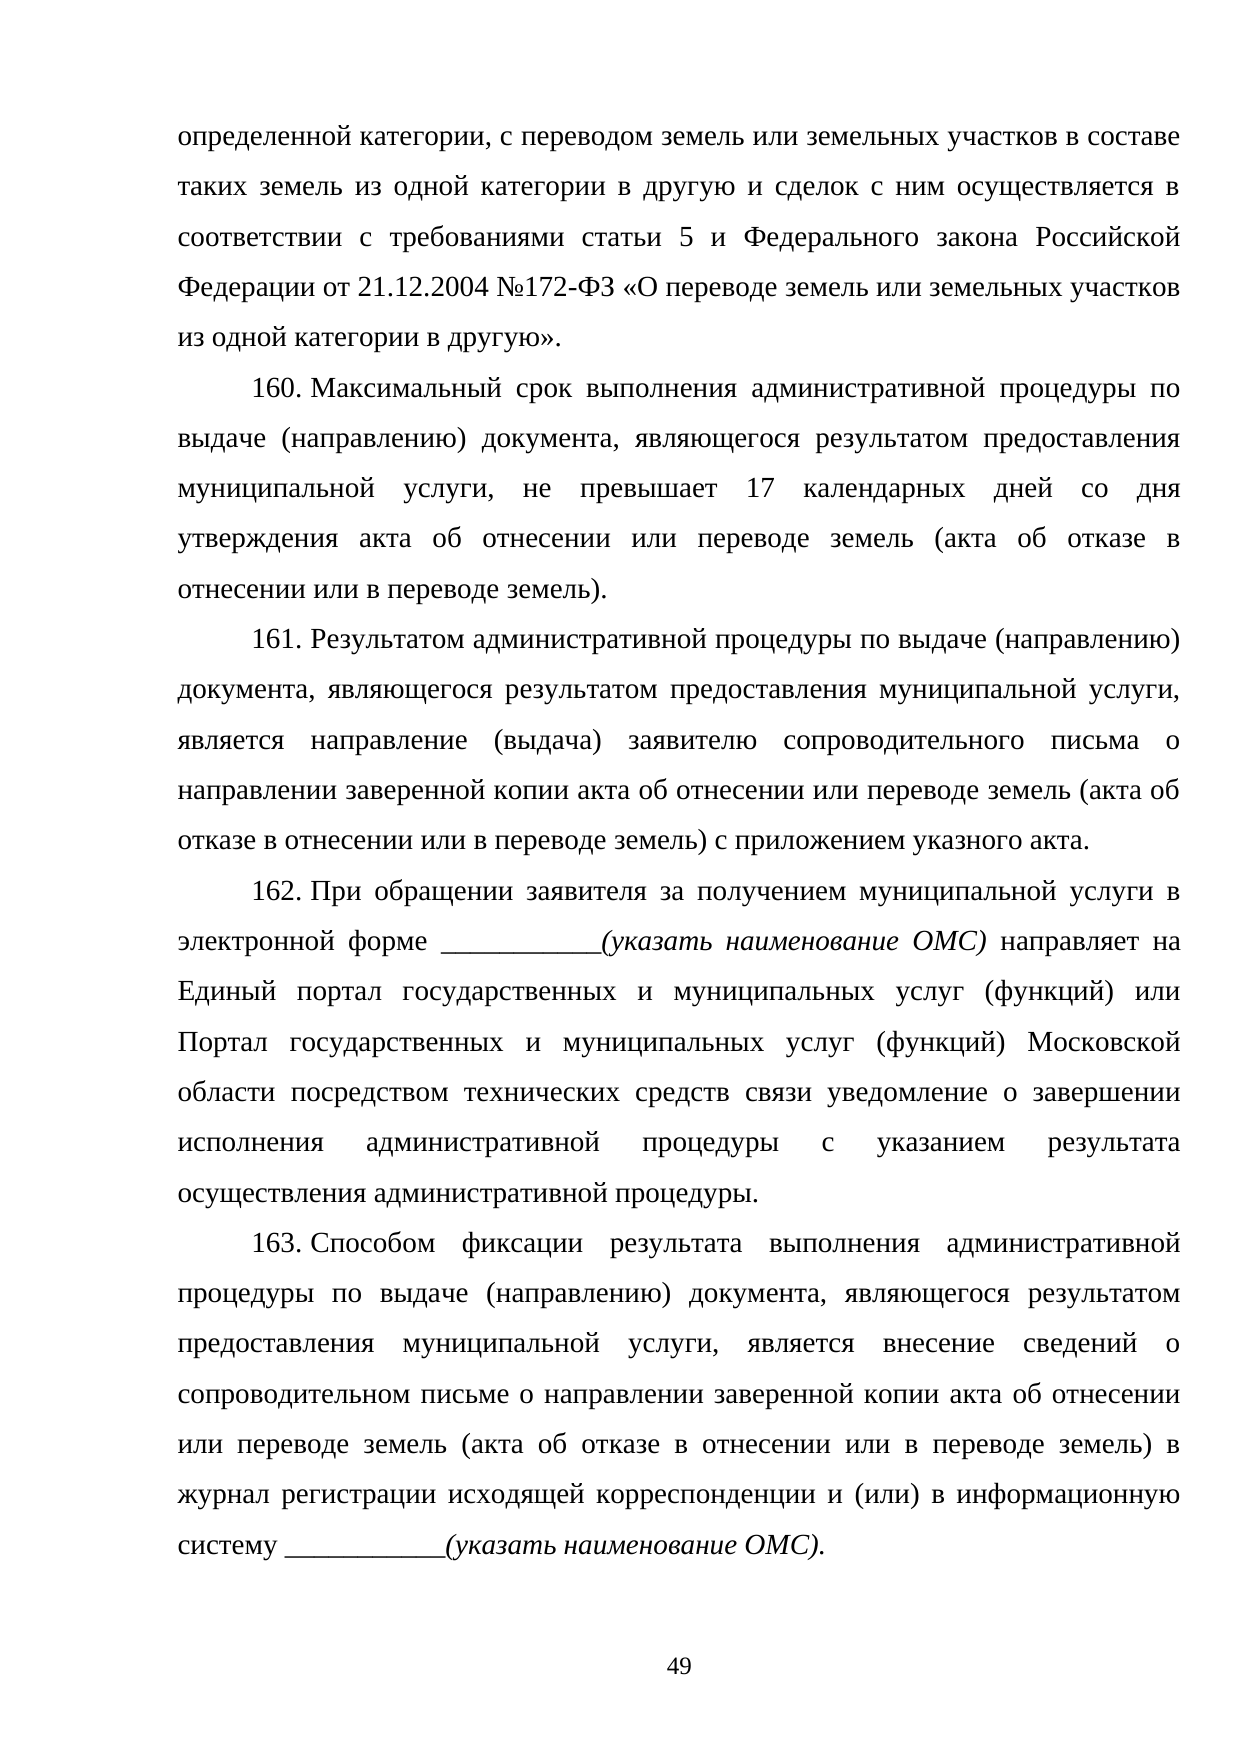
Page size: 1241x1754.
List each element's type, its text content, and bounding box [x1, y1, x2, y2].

list Максимальный срок выполнения административной процедуры по выдаче (направлению) документа, являющегося результатом предоставления муниципальной услуги, не превышает 17 календарных дней со дня утверждения акта об отнесении или переводе земель (акта об отказе в отнесении или в переводе земель). [177, 370, 1181, 604]
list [177, 118, 1181, 353]
list Результатом административной процедуры по выдаче (направлению) документа, являющегося результатом предоставления муниципальной услуги, является направление (выдача) заявителю сопроводительного письма о направлении заверенной копии акта об отнесении или переводе земель (акта об отказе в отнесении или в переводе земель) с приложением указного акта. [177, 621, 1181, 856]
list Способом фиксации результата выполнения административной процедуры по выдаче (направлению) документа, являющегося результатом предоставления муниципальной услуги, является внесение сведений о сопроводительном письме о направлении заверенной копии акта об отнесении или переводе земель (акта об отказе в отнесении или в переводе земель) в журнал регистрации исходящей корреспонденции и (или) в информационную систему ___________(указать наименование ОМС). [177, 1225, 1181, 1560]
list При обращении заявителя за получением муниципальной услуги в электронной форме ___________(указать наименование ОМС) направляет на Единый портал государственных и муниципальных услуг (функций) или Портал государственных и муниципальных услуг (функций) Московской области посредством технических средств связи уведомление о завершении исполнения административной процедуры с указанием результата осуществления административной процедуры. [177, 873, 1181, 1208]
